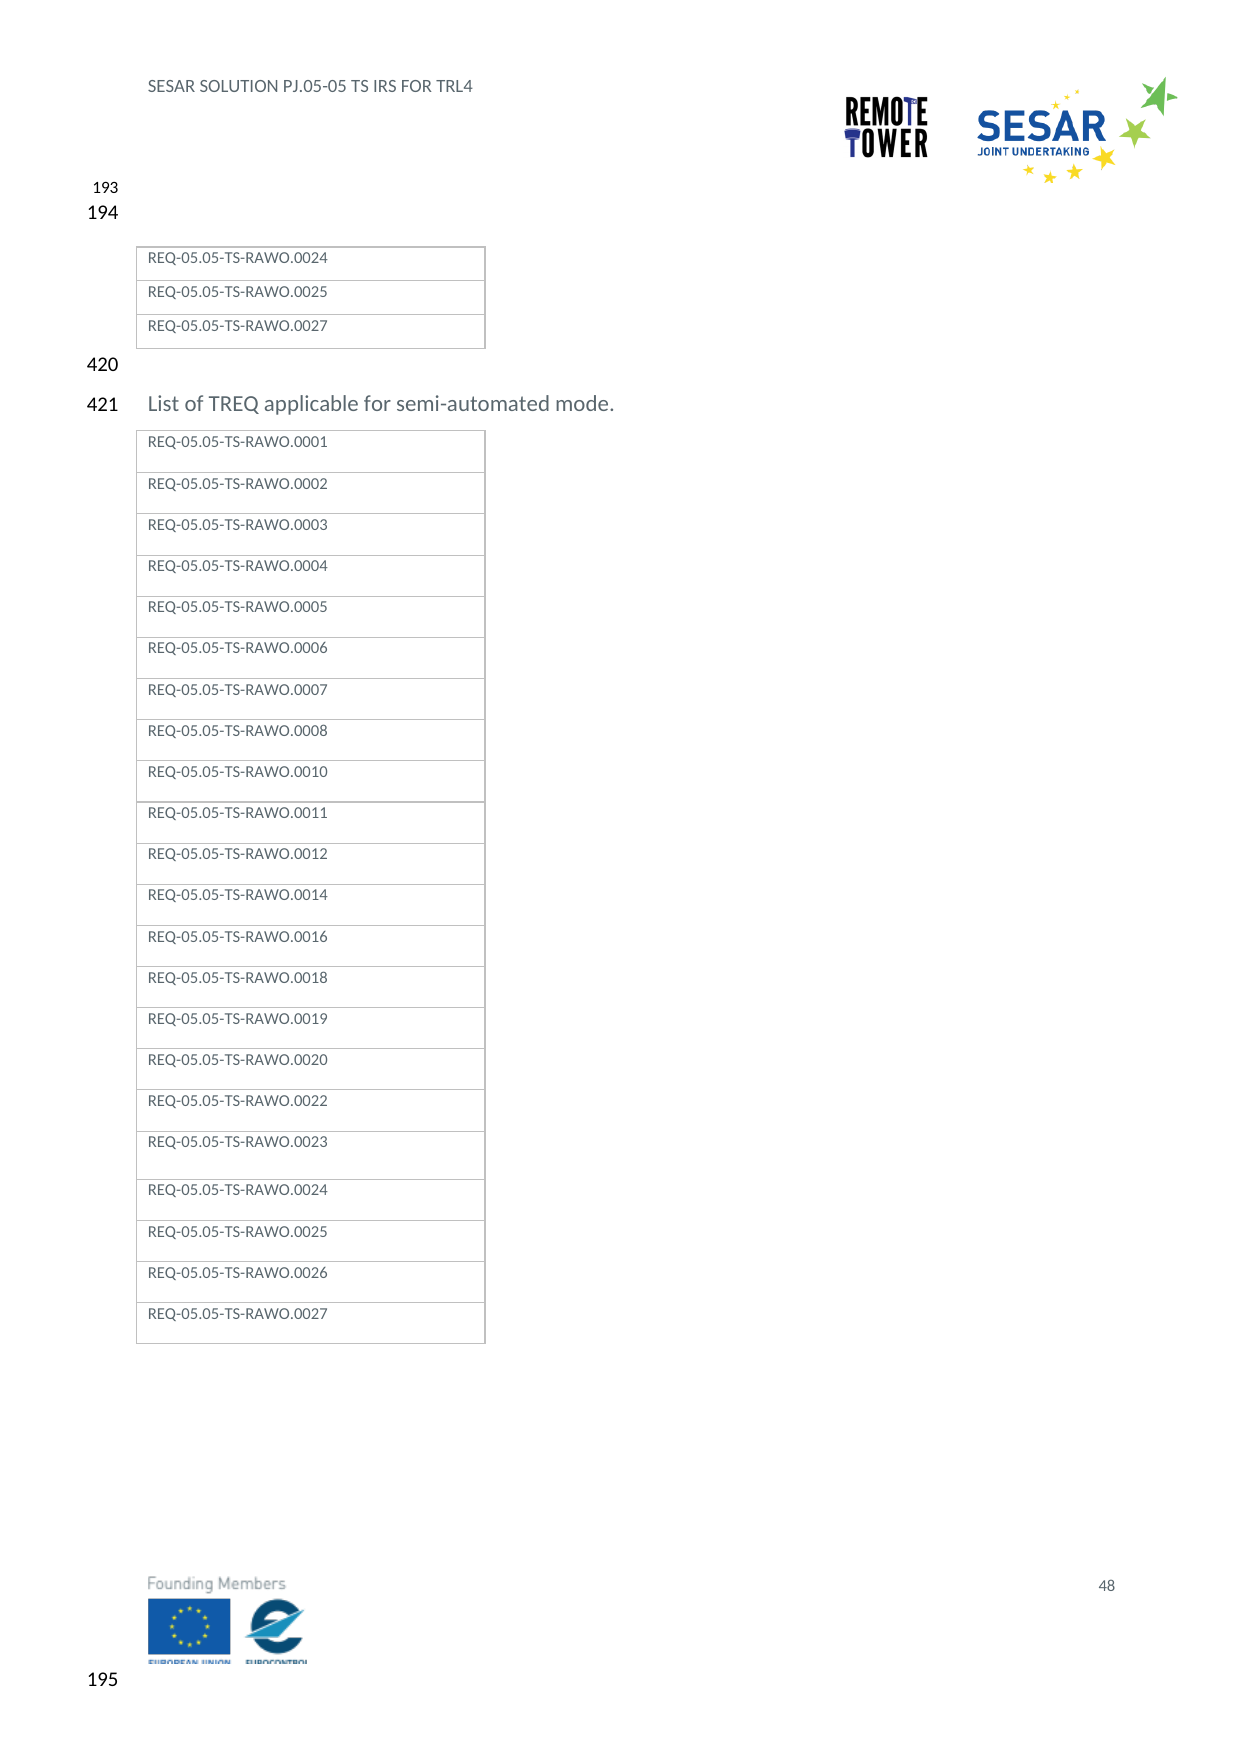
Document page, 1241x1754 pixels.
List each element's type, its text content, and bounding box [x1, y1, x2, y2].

table_cell REQ-05.05-TS-RAWO.0027 [137, 315, 484, 348]
table_cell REQ-05.05-TS-RAWO.0016 [137, 926, 484, 966]
table_cell REQ-05.05-TS-RAWO.0023 [137, 1132, 484, 1179]
table_cell REQ-05.05-TS-RAWO.0020 [137, 1049, 484, 1089]
table_cell REQ-05.05-TS-RAWO.0004 [137, 556, 484, 596]
table_cell REQ-05.05-TS-RAWO.0018 [137, 967, 484, 1007]
table_cell REQ-05.05-TS-RAWO.0026 [137, 1262, 484, 1302]
table_cell REQ-05.05-TS-RAWO.0005 [137, 597, 484, 637]
table_cell REQ-05.05-TS-RAWO.0002 [137, 473, 484, 513]
table_cell REQ-05.05-TS-RAWO.0010 [137, 761, 484, 801]
table_cell REQ-05.05-TS-RAWO.0014 [137, 885, 484, 925]
table_cell REQ-05.05-TS-RAWO.0007 [137, 679, 484, 719]
picture [843, 95, 929, 158]
table_cell REQ-05.05-TS-RAWO.0024 [137, 248, 484, 280]
text List of TREQ applicable for semi-automated mode. [148, 389, 1092, 417]
table_cell REQ-05.05-TS-RAWO.0008 [137, 720, 484, 760]
table_cell REQ-05.05-TS-RAWO.0025 [137, 1221, 484, 1261]
table_cell REQ-05.05-TS-RAWO.0011 [137, 803, 484, 842]
table_cell REQ-05.05-TS-RAWO.0006 [137, 638, 484, 678]
table_cell REQ-05.05-TS-RAWO.0003 [137, 514, 484, 554]
table_cell REQ-05.05-TS-RAWO.0025 [137, 281, 484, 314]
table_cell REQ-05.05-TS-RAWO.0022 [137, 1090, 484, 1131]
table_cell REQ-05.05-TS-RAWO.0027 [137, 1303, 484, 1343]
table_header REQ-05.05-TS-RAWO.0001 [137, 431, 484, 472]
table_cell REQ-05.05-TS-RAWO.0019 [137, 1008, 484, 1048]
table_cell REQ-05.05-TS-RAWO.0024 [137, 1180, 484, 1220]
table_cell REQ-05.05-TS-RAWO.0012 [137, 844, 484, 884]
